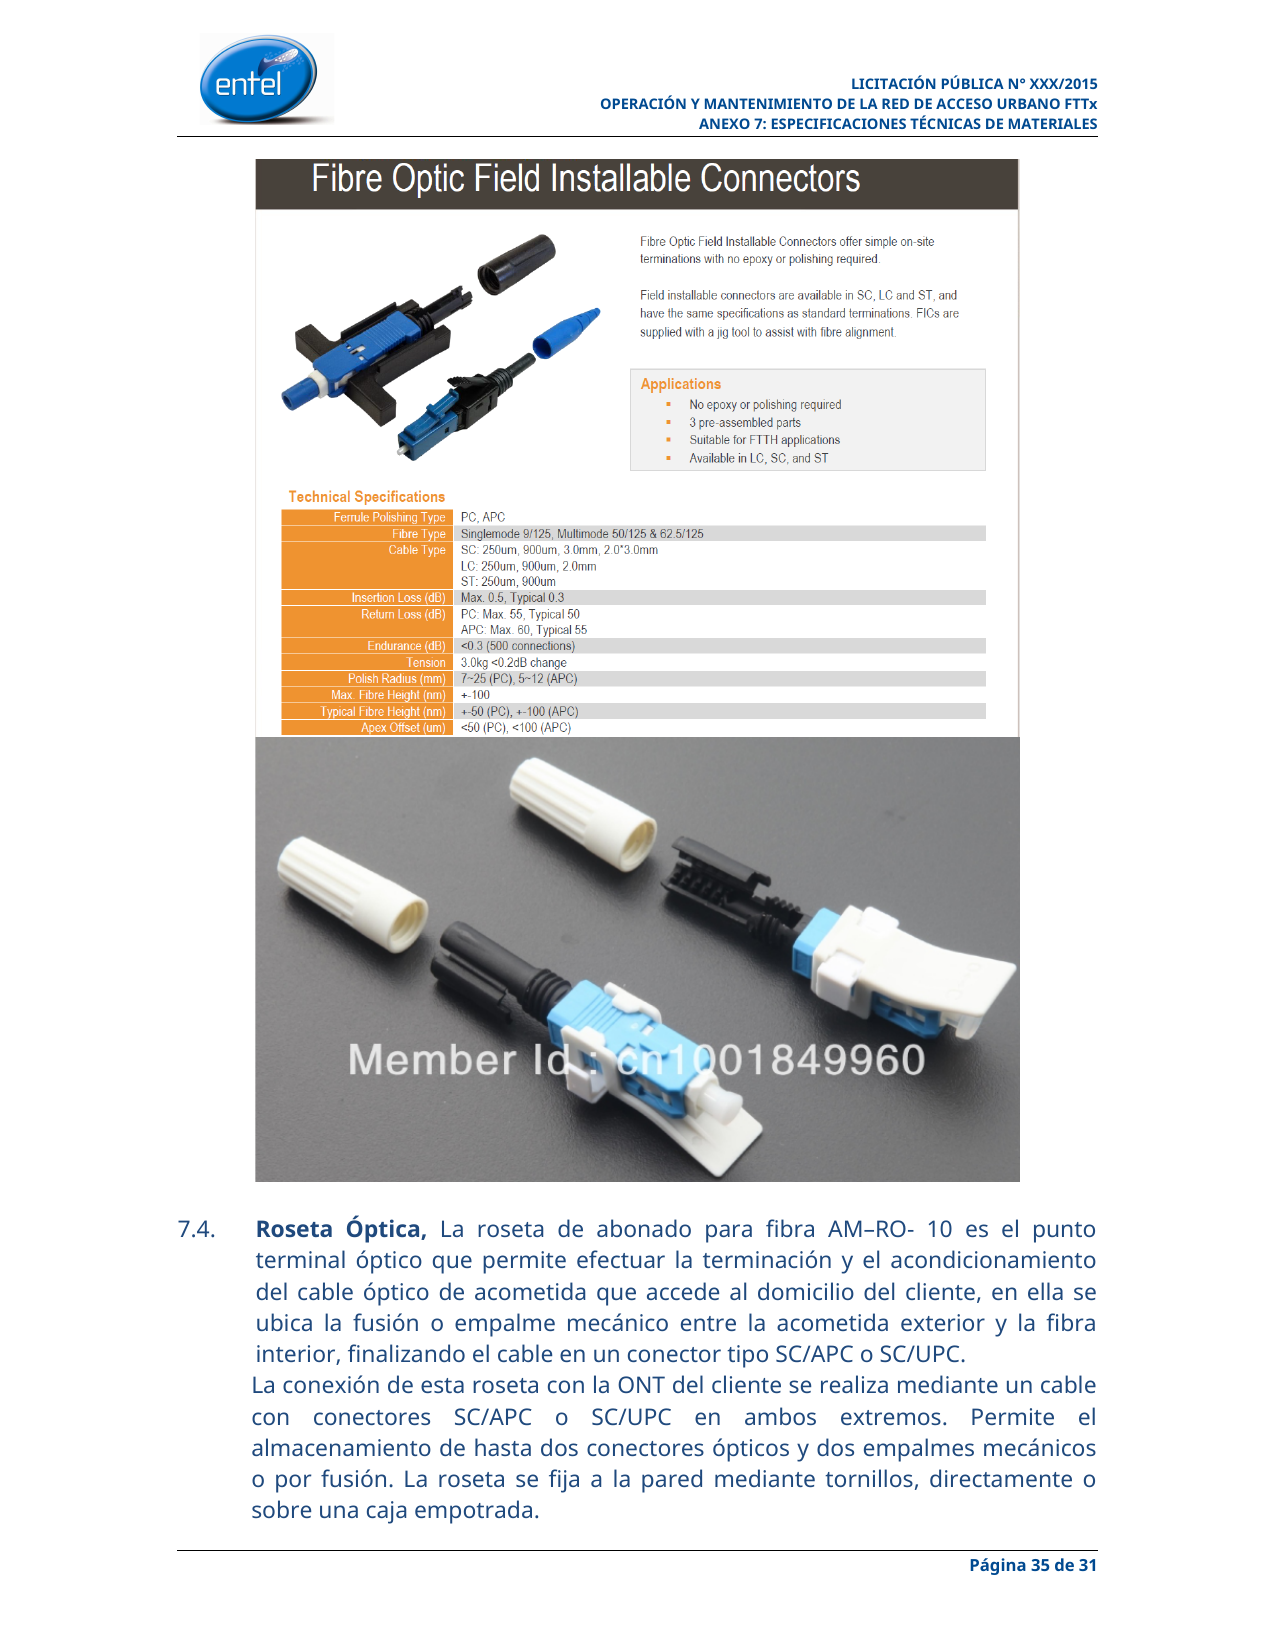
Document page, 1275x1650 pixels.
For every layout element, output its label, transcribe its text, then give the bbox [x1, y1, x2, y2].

picture [199, 33, 335, 125]
list Roseta Óptica, La roseta de abonado para fibra AM–RO- 10 es el punto terminal óptico que permite efectuar la terminación y el acondicionamiento del cable óptico de acometida que accede al domicilio del cliente, en ella se ubica la fusión o empalme mecánico entre la acometida exterior y la fibra interior, finalizando el cable en un conector tipo SC/APC o SC/UPC. [177, 1213, 1098, 1369]
picture [255, 159, 1020, 1182]
text La conexión de esta roseta con la ONT del cliente se realiza mediante un cable con conectores SC/APC o SC/UPC en ambos extremos. Permite el almacenamiento de hasta dos conectores ópticos y dos empalmes mecánicos o por fusión. La roseta se fija a la pared mediante tornillos, directamente o sobre una caja empotrada. [251, 1369, 1098, 1526]
